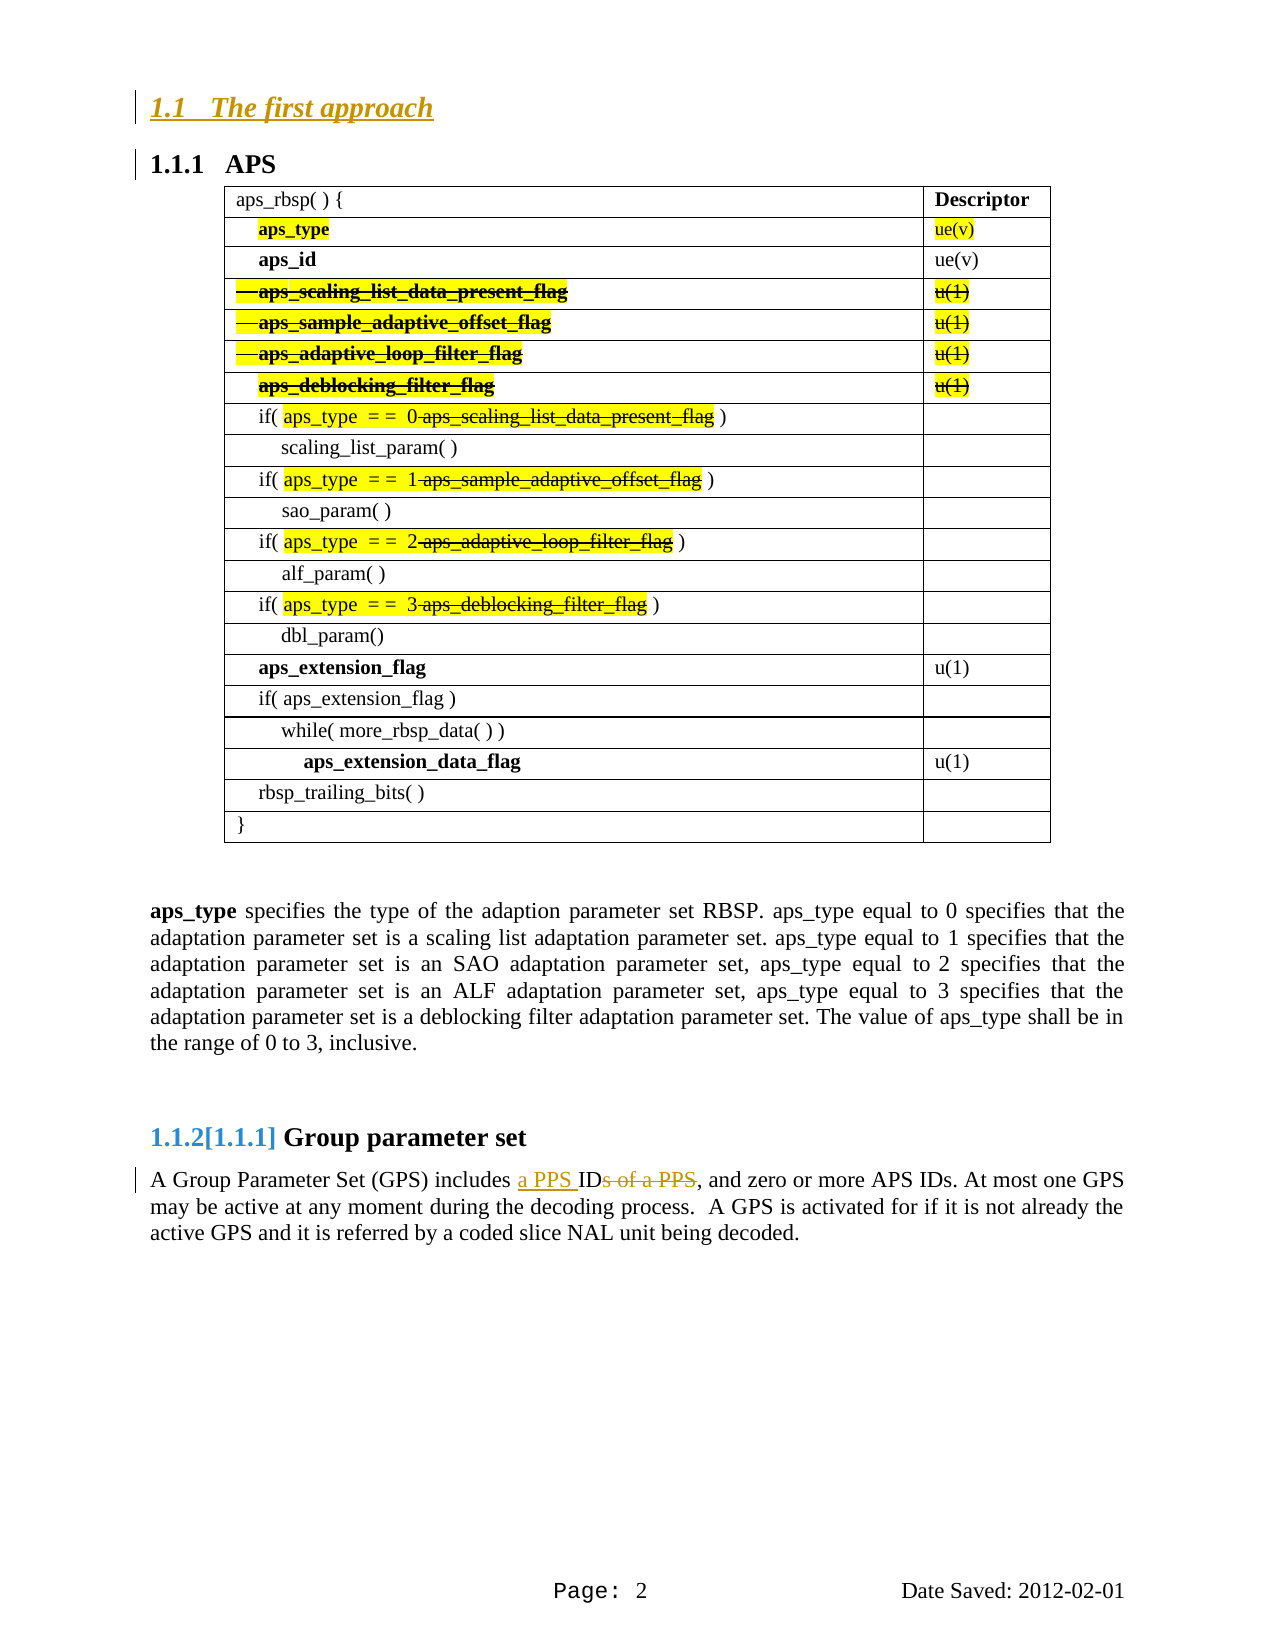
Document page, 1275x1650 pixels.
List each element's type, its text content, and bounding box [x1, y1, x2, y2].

table_cell aps_extension_data_flag [225, 749, 923, 779]
table_cell [924, 812, 1050, 842]
table_cell [924, 498, 1050, 528]
table_cell [924, 561, 1050, 591]
table_cell if( aps_type = = 2 aps_adaptive_loop_filter_flag ) [225, 529, 923, 560]
table_cell if( aps_type = = 0 aps_scaling_list_data_present_flag ) [225, 404, 923, 434]
text A Group Parameter Set (GPS) includes ID, and zero or more APS IDs. At most one GPS may be active at any moment during the decoding process. A GPS is activated for if it is not already the active GPS and it is referred by a coded slice NAL unit being decoded. [150, 1167, 1125, 1246]
table_cell aps_extension_flag [225, 655, 923, 685]
table_cell aps_id [225, 247, 923, 277]
table_cell u(1) [924, 279, 1050, 309]
table_cell scaling_list_param( ) [225, 435, 923, 466]
table_cell if( aps_type = = 1 aps_sample_adaptive_offset_flag ) [225, 467, 923, 497]
table_cell [924, 686, 1050, 716]
table_cell [924, 404, 1050, 434]
table_cell [924, 718, 1050, 748]
table_cell [924, 435, 1050, 466]
text aps_type specifies the type of the adaption parameter set RBSP. aps_type equal to 0 specifies that the adaptation parameter set is a scaling list adaptation parameter set. aps_type equal to 1 specifies that the adaptation parameter set is an SAO adaptation parameter set, aps_type equal to 2 specifies that the adaptation parameter set is an ALF adaptation parameter set, aps_type equal to 3 specifies that the adaptation parameter set is a deblocking filter adaptation parameter set. The value of aps_type shall be in the range of 0 to 3, inclusive. [150, 898, 1125, 1056]
table_header aps_rbsp( ) { [225, 187, 923, 217]
table_cell aps_type [225, 218, 923, 246]
table_cell u(1) [924, 310, 1050, 340]
table_cell rbsp_trailing_bits( ) [225, 780, 923, 811]
table_cell aps_adaptive_loop_filter_flag [225, 341, 923, 372]
table_cell alf_param( ) [225, 561, 923, 591]
table_cell ue(v) [924, 247, 1050, 277]
table_cell u(1) [924, 655, 1050, 685]
table_cell aps_sample_adaptive_offset_flag [225, 310, 923, 340]
table_cell if( aps_extension_flag ) [225, 686, 923, 716]
subtitle Group parameter set [150, 1121, 1125, 1152]
table_cell u(1) [924, 341, 1050, 372]
table_cell [924, 624, 1050, 654]
table_cell [924, 592, 1050, 622]
subtitle APS [150, 148, 1125, 180]
table_cell aps_deblocking_filter_flag [225, 373, 923, 403]
table_cell dbl_param() [225, 624, 923, 654]
table_cell [924, 780, 1050, 811]
table_cell aps_scaling_list_data_present_flag [225, 279, 923, 309]
table_cell while( more_rbsp_data( ) ) [225, 718, 923, 748]
table_cell ue(v) [924, 218, 1050, 246]
table_cell sao_param( ) [225, 498, 923, 528]
table_cell [924, 467, 1050, 497]
table_cell u(1) [924, 749, 1050, 779]
table_cell } [225, 812, 923, 842]
table_header Descriptor [924, 187, 1050, 217]
table_cell u(1) [924, 373, 1050, 403]
table_cell [924, 529, 1050, 560]
table_cell if( aps_type = = 3 aps_deblocking_filter_flag ) [225, 592, 923, 622]
